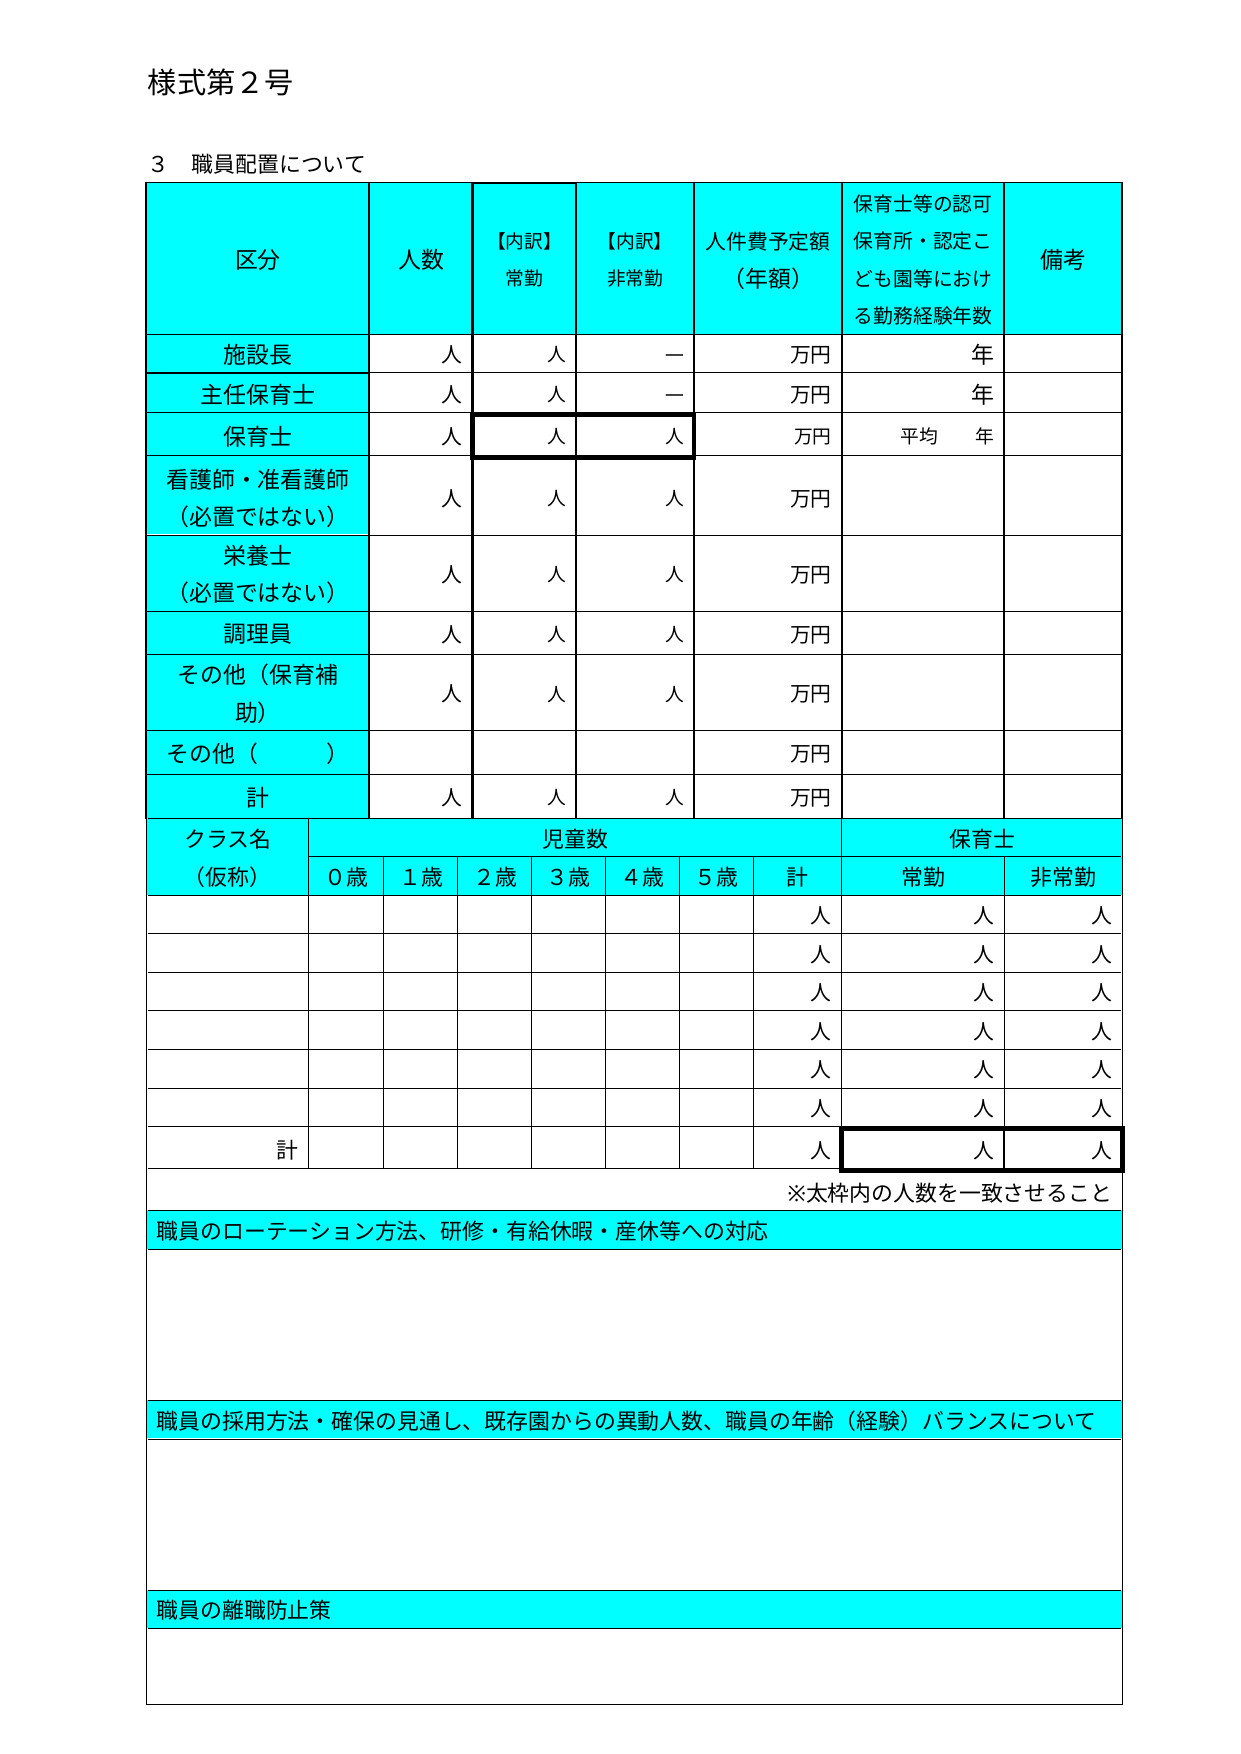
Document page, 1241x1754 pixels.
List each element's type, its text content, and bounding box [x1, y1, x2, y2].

table_cell [309, 973, 383, 1010]
table_cell 人 [1005, 933, 1122, 972]
table_cell 万円 [696, 413, 841, 455]
table_cell 人 [1005, 1131, 1120, 1168]
table_cell 人 [1005, 1049, 1122, 1087]
table_cell 人 [844, 1131, 1003, 1168]
table_cell [147, 896, 308, 933]
table_cell 人 [370, 655, 471, 730]
table_cell [458, 896, 531, 933]
table_cell 人 [370, 373, 471, 412]
table_cell 万円 [695, 612, 841, 654]
table_cell 万円 [695, 775, 841, 818]
table_cell [680, 934, 753, 972]
table_cell [384, 1127, 457, 1168]
table_cell 看護師・准看護師 （必置ではない） [147, 456, 368, 534]
table_cell [384, 934, 457, 972]
table_cell [384, 1050, 457, 1087]
table_cell 人 [577, 775, 693, 818]
table_cell 保育士 [147, 413, 368, 455]
table_cell 保育士 [842, 819, 1122, 856]
table_cell [384, 896, 457, 933]
table_cell [384, 1089, 457, 1126]
table_cell クラス名 （仮称） [147, 819, 308, 895]
table_cell [309, 1050, 383, 1087]
table_cell [1005, 413, 1121, 455]
table_cell [1005, 612, 1121, 654]
table_cell [147, 1050, 308, 1087]
table_cell 人 [1005, 895, 1122, 933]
table_cell 人 [754, 934, 841, 972]
table_cell ５歳 [680, 857, 753, 895]
table_cell [370, 731, 471, 774]
table_cell 人 [577, 612, 693, 654]
table_cell [1005, 536, 1121, 611]
table_cell [458, 934, 531, 972]
table_cell 万円 [695, 373, 841, 412]
table_cell 栄養士 （必置ではない） [147, 536, 368, 611]
table_cell [680, 896, 753, 933]
table_cell 児童数 [309, 819, 841, 856]
table_cell 計 [147, 1127, 308, 1168]
table_cell 人 [754, 1011, 841, 1049]
table_cell 主任保育士 [147, 374, 368, 412]
table_cell [1005, 456, 1121, 534]
table_cell 万円 [695, 335, 841, 372]
table_cell [532, 1089, 605, 1126]
table_cell [843, 731, 1003, 774]
table_cell 人 [474, 335, 575, 372]
table_header 備考 [1005, 183, 1121, 334]
table_cell [843, 655, 1003, 730]
table_cell その他（ ） [147, 731, 368, 774]
table_cell 人 [370, 612, 471, 654]
table_cell ― [577, 335, 693, 372]
table_cell 人 [475, 417, 575, 455]
table_cell 施設長 [147, 335, 368, 372]
table_cell 人 [370, 413, 470, 455]
table_cell [147, 934, 308, 972]
table_header 【内訳】 非常勤 [577, 183, 693, 334]
table_cell [843, 775, 1003, 818]
table_cell [309, 1089, 383, 1126]
table_cell 人 [474, 655, 575, 730]
table_cell [606, 1127, 679, 1168]
table_cell [147, 1439, 1122, 1589]
table_cell [147, 1628, 1122, 1704]
table_cell [458, 1011, 531, 1049]
table_cell [1005, 775, 1121, 818]
table_cell ※太枠内の人数を一致させること [147, 1169, 1122, 1210]
table_cell [474, 731, 575, 774]
table_cell [680, 1011, 753, 1049]
table_cell ２歳 [458, 857, 531, 895]
table_cell 人 [754, 1127, 839, 1168]
table_cell [458, 973, 531, 1010]
table_cell 人 [842, 1011, 1004, 1049]
table_cell [843, 612, 1003, 654]
table_cell [577, 731, 693, 774]
table_cell ― [577, 373, 693, 412]
table_cell その他（保育補助） [147, 655, 368, 730]
table_cell [532, 934, 605, 972]
table_header 保育士等の認可保育所・認定こども園等における勤務経験年数 [843, 183, 1003, 334]
table_cell [680, 1127, 753, 1168]
table_cell 人 [754, 1050, 841, 1087]
table_cell 人 [842, 973, 1004, 1010]
table_cell [532, 973, 605, 1010]
table_cell 職員の採用方法・確保の見通し、既存園からの異動人数、職員の年齢（経験）バランスについて [147, 1400, 1122, 1438]
table_cell [1005, 373, 1121, 412]
table_cell [532, 896, 605, 933]
text ３ 職員配置について [148, 144, 1092, 182]
table_cell [606, 1011, 679, 1049]
table_cell [1005, 335, 1121, 372]
table_header 人件費予定額 （年額） [695, 183, 841, 334]
table_cell 人 [1005, 1010, 1122, 1049]
table_cell [606, 973, 679, 1010]
table_cell 人 [474, 612, 575, 654]
table_cell 人 [754, 896, 841, 933]
table_cell 非常勤 [1005, 856, 1122, 895]
table_cell 万円 [695, 731, 841, 774]
table_cell [147, 1249, 1122, 1400]
table_cell [606, 1089, 679, 1126]
table_cell 年 [843, 335, 1003, 372]
table_cell 人 [1005, 972, 1122, 1010]
table_cell [309, 896, 383, 933]
table_cell [680, 1050, 753, 1087]
table_header 区分 [147, 183, 368, 334]
table_cell [147, 1011, 308, 1049]
table_cell [532, 1050, 605, 1087]
table_cell 人 [474, 373, 575, 412]
table_cell 人 [842, 934, 1004, 972]
table_cell 人 [842, 896, 1004, 933]
table_cell [384, 973, 457, 1010]
table_cell [606, 934, 679, 972]
table_cell 人 [370, 775, 471, 818]
table_cell 人 [577, 417, 692, 455]
table_cell 人 [842, 1050, 1004, 1087]
table_cell [843, 536, 1003, 611]
table_cell [680, 1089, 753, 1126]
table_cell 人 [577, 536, 693, 611]
table_cell [458, 1089, 531, 1126]
table_cell １歳 [384, 857, 457, 895]
table_header 【内訳】 常勤 [474, 184, 575, 334]
table_cell 平均 年 [843, 413, 1003, 455]
table_cell 人 [474, 460, 575, 534]
table_cell [384, 1011, 457, 1049]
table_cell 人 [754, 973, 841, 1010]
table_cell [1005, 731, 1121, 774]
table_cell [309, 1127, 383, 1168]
table_cell [458, 1127, 531, 1168]
table_cell 万円 [695, 536, 841, 611]
table_cell 計 [147, 775, 368, 818]
table_cell [606, 1050, 679, 1087]
table_cell 人 [842, 1089, 1004, 1126]
table_cell 万円 [695, 655, 841, 730]
table_cell [680, 973, 753, 1010]
table_cell [532, 1127, 605, 1168]
table_cell ３歳 [532, 857, 605, 895]
table_cell 万円 [695, 456, 841, 534]
table_cell 人 [370, 335, 471, 372]
table_cell 人 [754, 1089, 841, 1126]
table_cell 職員の離職防止策 [147, 1590, 1122, 1628]
table_cell 常勤 [842, 857, 1004, 895]
table_cell [147, 973, 308, 1010]
table_cell [309, 1011, 383, 1049]
table_cell [309, 934, 383, 972]
table_cell 年 [843, 373, 1003, 412]
table_cell 人 [474, 536, 575, 611]
table_cell 人 [577, 655, 693, 730]
table_cell 調理員 [147, 612, 368, 654]
table_cell 人 [577, 460, 693, 534]
table_cell [458, 1050, 531, 1087]
table_cell 人 [370, 456, 471, 534]
table_cell [843, 456, 1003, 534]
table_cell 人 [1005, 1088, 1122, 1126]
table_cell 人 [474, 775, 575, 818]
table_cell [1005, 655, 1121, 730]
table_cell ４歳 [606, 857, 679, 895]
table_cell [147, 1089, 308, 1126]
table_cell ０歳 [309, 857, 383, 895]
table_cell [532, 1011, 605, 1049]
table_cell 計 [754, 857, 841, 895]
table_cell 人 [370, 536, 471, 611]
table_cell 職員のローテーション方法、研修・有給休暇・産休等への対応 [147, 1210, 1122, 1249]
table_cell [606, 896, 679, 933]
table_header 人数 [370, 183, 471, 334]
